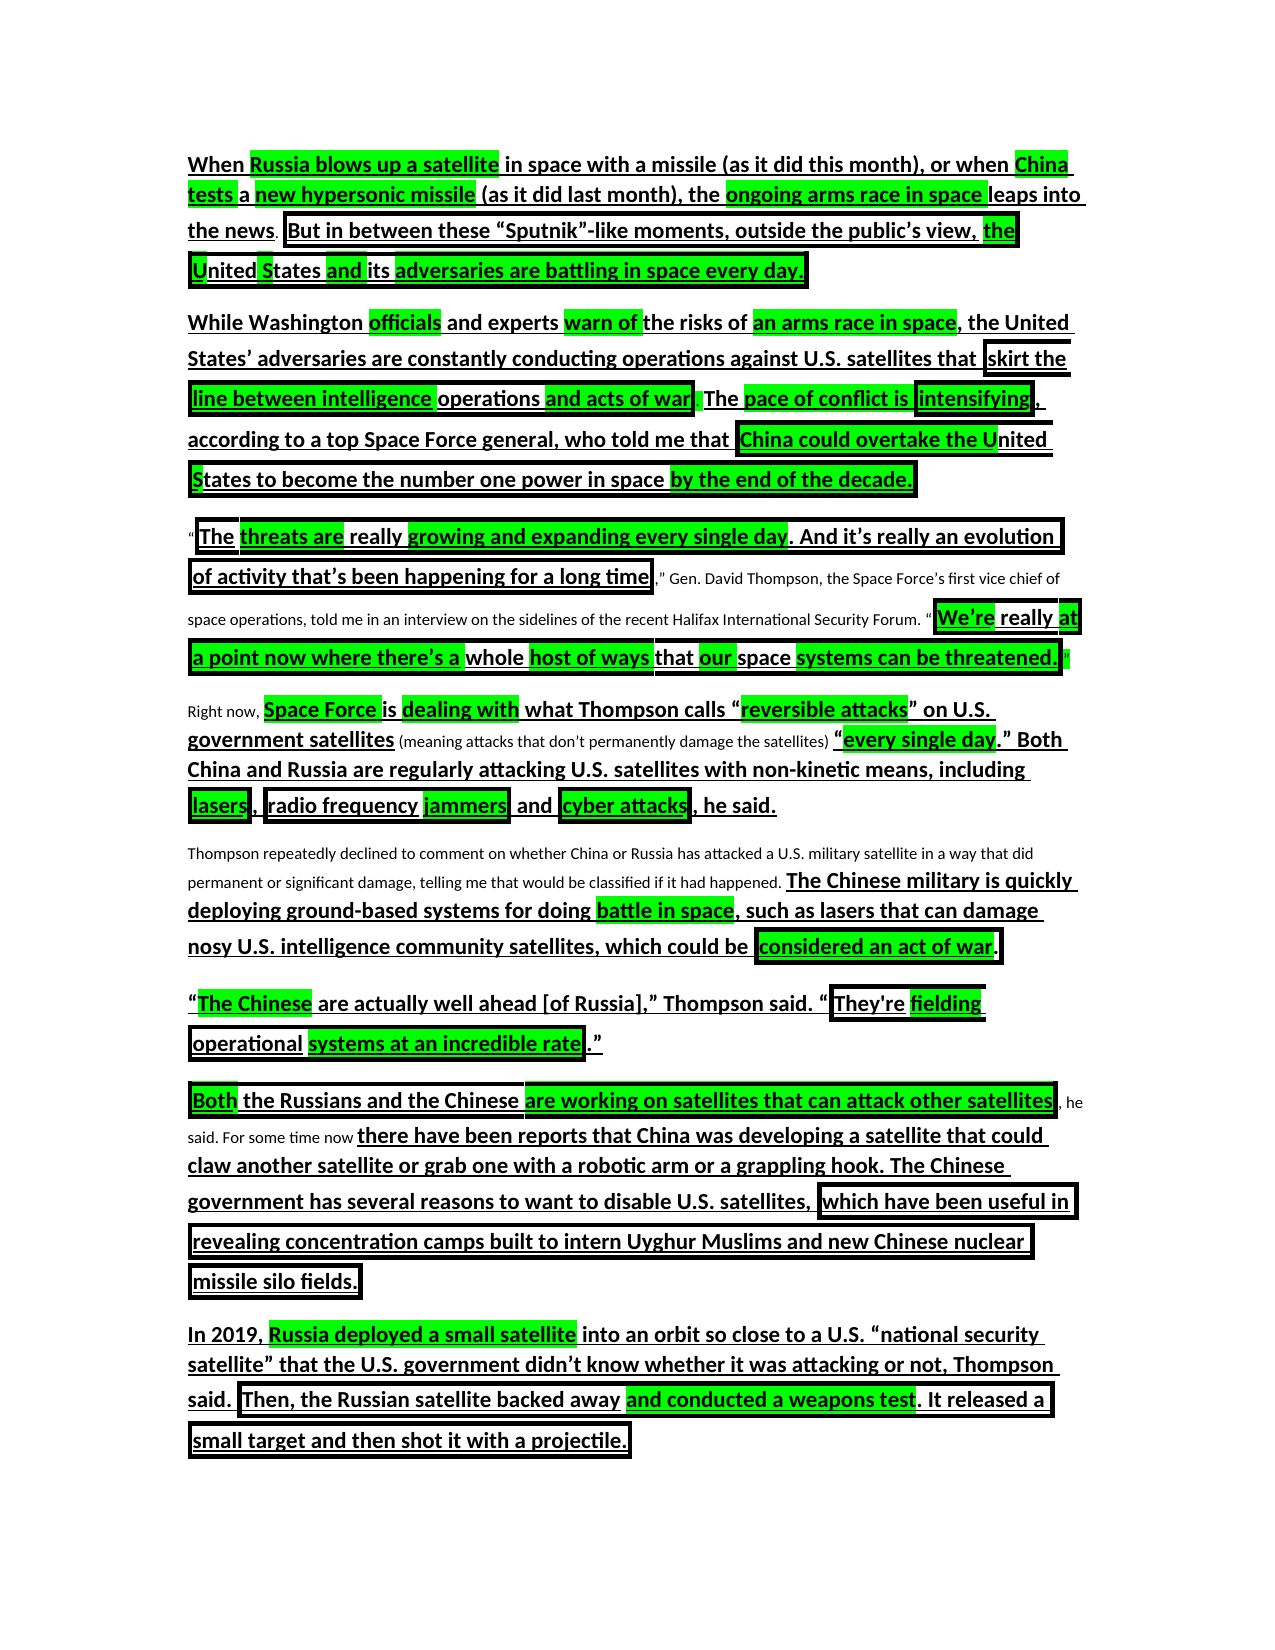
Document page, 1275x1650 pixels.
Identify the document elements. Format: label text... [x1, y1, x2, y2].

text While Washington officials and experts warn of the risks of an arms race in space, the United States’ adversaries are constantly conducting operations against U.S. satellites that skirt the line between intelligence operations and acts of war. The pace of conflict is intensifying, according to a top Space Force general, who told me that China could overtake the United States to become the number one power in space by the end of the decade. [187, 308, 1087, 498]
text Both the Russians and the Chinese are working on satellites that can attack other satellites, he said. For some time now there have been reports that China was developing a satellite that could claw another satellite or grab one with a robotic arm or a grappling hook. The Chinese government has several reasons to want to disable U.S. satellites, which have been useful in revealing concentration camps built to intern Uyghur Muslims and new Chinese nuclear missile silo fields. [187, 1081, 1087, 1300]
text Right now, Space Force is dealing with what Thompson calls “reversible attacks” on U.S. government satellites (meaning attacks that don’t permanently damage the satellites) “every single day.” Both China and Russia are regularly attacking U.S. satellites with non-kinetic means, including lasers, radio frequency jammers and cyber attacks, he said. [187, 695, 1087, 824]
text “The threats are really growing and expanding every single day. And it’s really an evolution of activity that’s been happening for a long time,” Gen. David Thompson, the Space Force’s first vice chief of space operations, told me in an interview on the sidelines of the recent Halifax International Security Forum. “We’re really at a point now where there’s a whole host of ways that our space systems can be threatened.” [187, 517, 1087, 676]
text In 2019, Russia deployed a small satellite into an orbit so close to a U.S. “national security satellite” that the U.S. government didn’t know whether it was attacking or not, Thompson said. Then, the Russian satellite backed away and conducted a weapons test. It released a small target and then shot it with a projectile. [187, 1320, 1087, 1459]
text Thompson repeatedly declined to comment on whether China or Russia has attacked a U.S. military satellite in a way that did permanent or significant damage, telling me that would be classified if it had happened. The Chinese military is quickly deploying ground-based systems for doing battle in space, such as lasers that can damage nosy U.S. intelligence community satellites, which could be considered an act of war. [187, 843, 1087, 964]
text “The Chinese are actually well ahead [of Russia],” Thompson said. “They're fielding operational systems at an incredible rate.” [187, 984, 1087, 1062]
text When Russia blows up a satellite in space with a missile (as it did this month), or when China tests a new hypersonic missile (as it did last month), the ongoing arms race in space leaps into the news. But in between these “Sputnik”-like moments, outside the public’s view, the United States and its adversaries are battling in space every day. [187, 150, 1087, 289]
